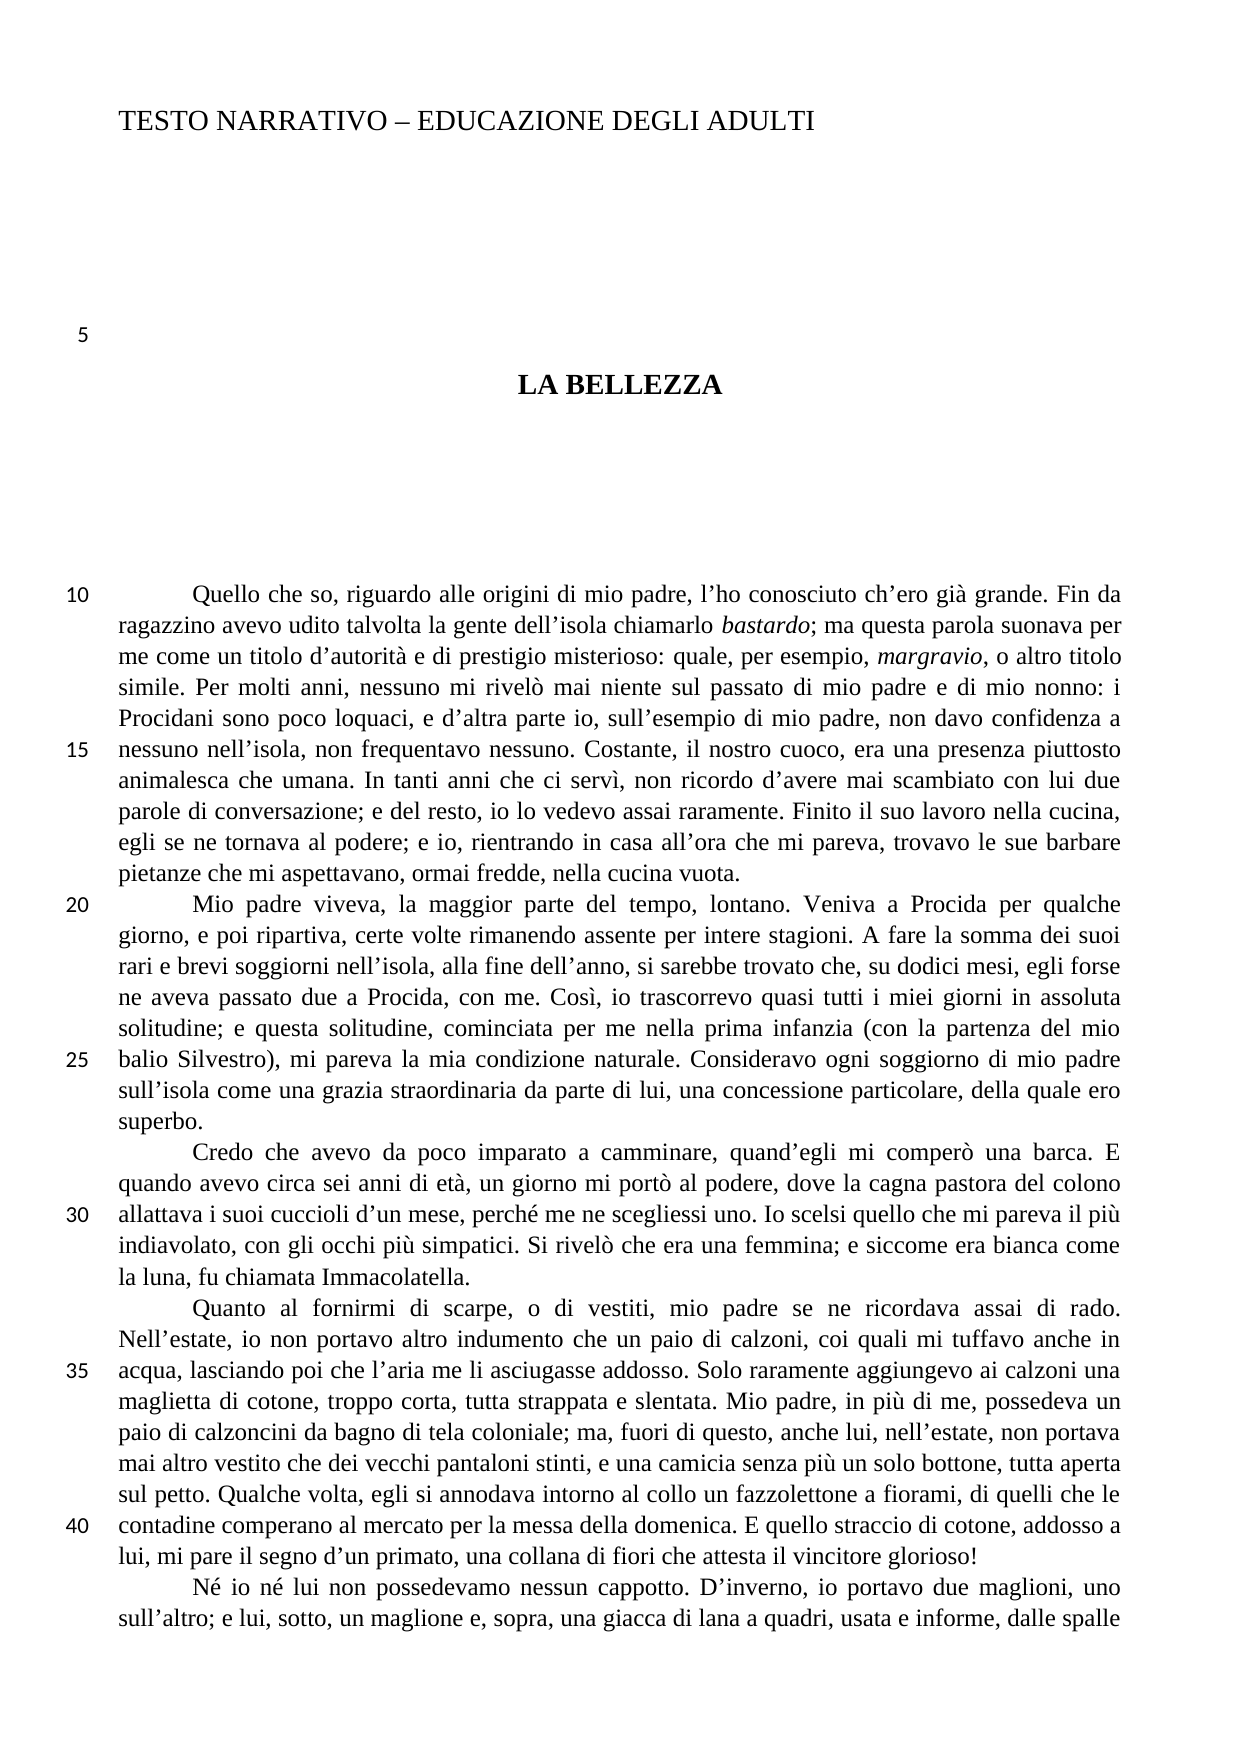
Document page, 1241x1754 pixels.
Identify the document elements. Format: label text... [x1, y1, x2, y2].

text LA BELLEZZA [118, 367, 1122, 401]
text Quanto al fornirmi di scarpe, o di vestiti, mio padre se ne ricordava assai di rado. Nell’estate, io non portavo altro indumento che un paio di calzoni, coi quali mi tuffavo anche in acqua, lasciando poi che l’aria me li asciugasse addosso. Solo raramente aggiungevo ai calzoni una maglietta di cotone, troppo corta, tutta strappata e slentata. Mio padre, in più di me, possedeva un paio di calzoncini da bagno di tela coloniale; ma, fuori di questo, anche lui, nell’estate, non portava mai altro vestito che dei vecchi pantaloni stinti, e una camicia senza più un solo bottone, tutta aperta sul petto. Qualche volta, egli si annodava intorno al collo un fazzolettone a fiorami, di quelli che le contadine comperano al mercato per la messa della domenica. E quello straccio di cotone, addosso a lui, mi pare il segno d’un primato, una collana di fiori che attesta il vincitore glorioso! [118, 1293, 1122, 1570]
text Quello che so, riguardo alle origini di mio padre, l’ho conosciuto ch’ero già grande. Fin da ragazzino avevo udito talvolta la gente dell’isola chiamarlo bastardo; ma questa parola suonava per me come un titolo d’autorità e di prestigio misterioso: quale, per esempio, margravio, o altro titolo simile. Per molti anni, nessuno mi rivelò mai niente sul passato di mio padre e di mio nonno: i Procidani sono poco loquaci, e d’altra parte io, sull’esempio di mio padre, non davo confidenza a nessuno nell’isola, non frequentavo nessuno. Costante, il nostro cuoco, era una presenza piuttosto animalesca che umana. In tanti anni che ci servì, non ricordo d’avere mai scambiato con lui due parole di conversazione; e del resto, io lo vedevo assai raramente. Finito il suo lavoro nella cucina, egli se ne tornava al podere; e io, rientrando in casa all’ora che mi pareva, trovavo le sue barbare pietanze che mi aspettavano, ormai fredde, nella cucina vuota. [118, 579, 1122, 887]
text TESTO NARRATIVO – EDUCAZIONE DEGLI ADULTI [118, 103, 1122, 137]
text Mio padre viveva, la maggior parte del tempo, lontano. Veniva a Procida per qualche giorno, e poi ripartiva, certe volte rimanendo assente per intere stagioni. A fare la somma dei suoi rari e brevi soggiorni nell’isola, alla fine dell’anno, si sarebbe trovato che, su dodici mesi, egli forse ne aveva passato due a Procida, con me. Così, io trascorrevo quasi tutti i miei giorni in assoluta solitudine; e questa solitudine, cominciata per me nella prima infanzia (con la partenza del mio balio Silvestro), mi pareva la mia condizione naturale. Consideravo ogni soggiorno di mio padre sull’isola come una grazia straordinaria da parte di lui, una concessione particolare, della quale ero superbo. [118, 889, 1122, 1135]
text Credo che avevo da poco imparato a camminare, quand’egli mi comperò una barca. E quando avevo circa sei anni di età, un giorno mi portò al podere, dove la cagna pastora del colono allattava i suoi cuccioli d’un mese, perché me ne scegliessi uno. Io scelsi quello che mi pareva il più indiavolato, con gli occhi più simpatici. Si rivelò che era una femmina; e siccome era bianca come la luna, fu chiamata Immacolatella. [118, 1137, 1122, 1290]
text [118, 1572, 1122, 1632]
